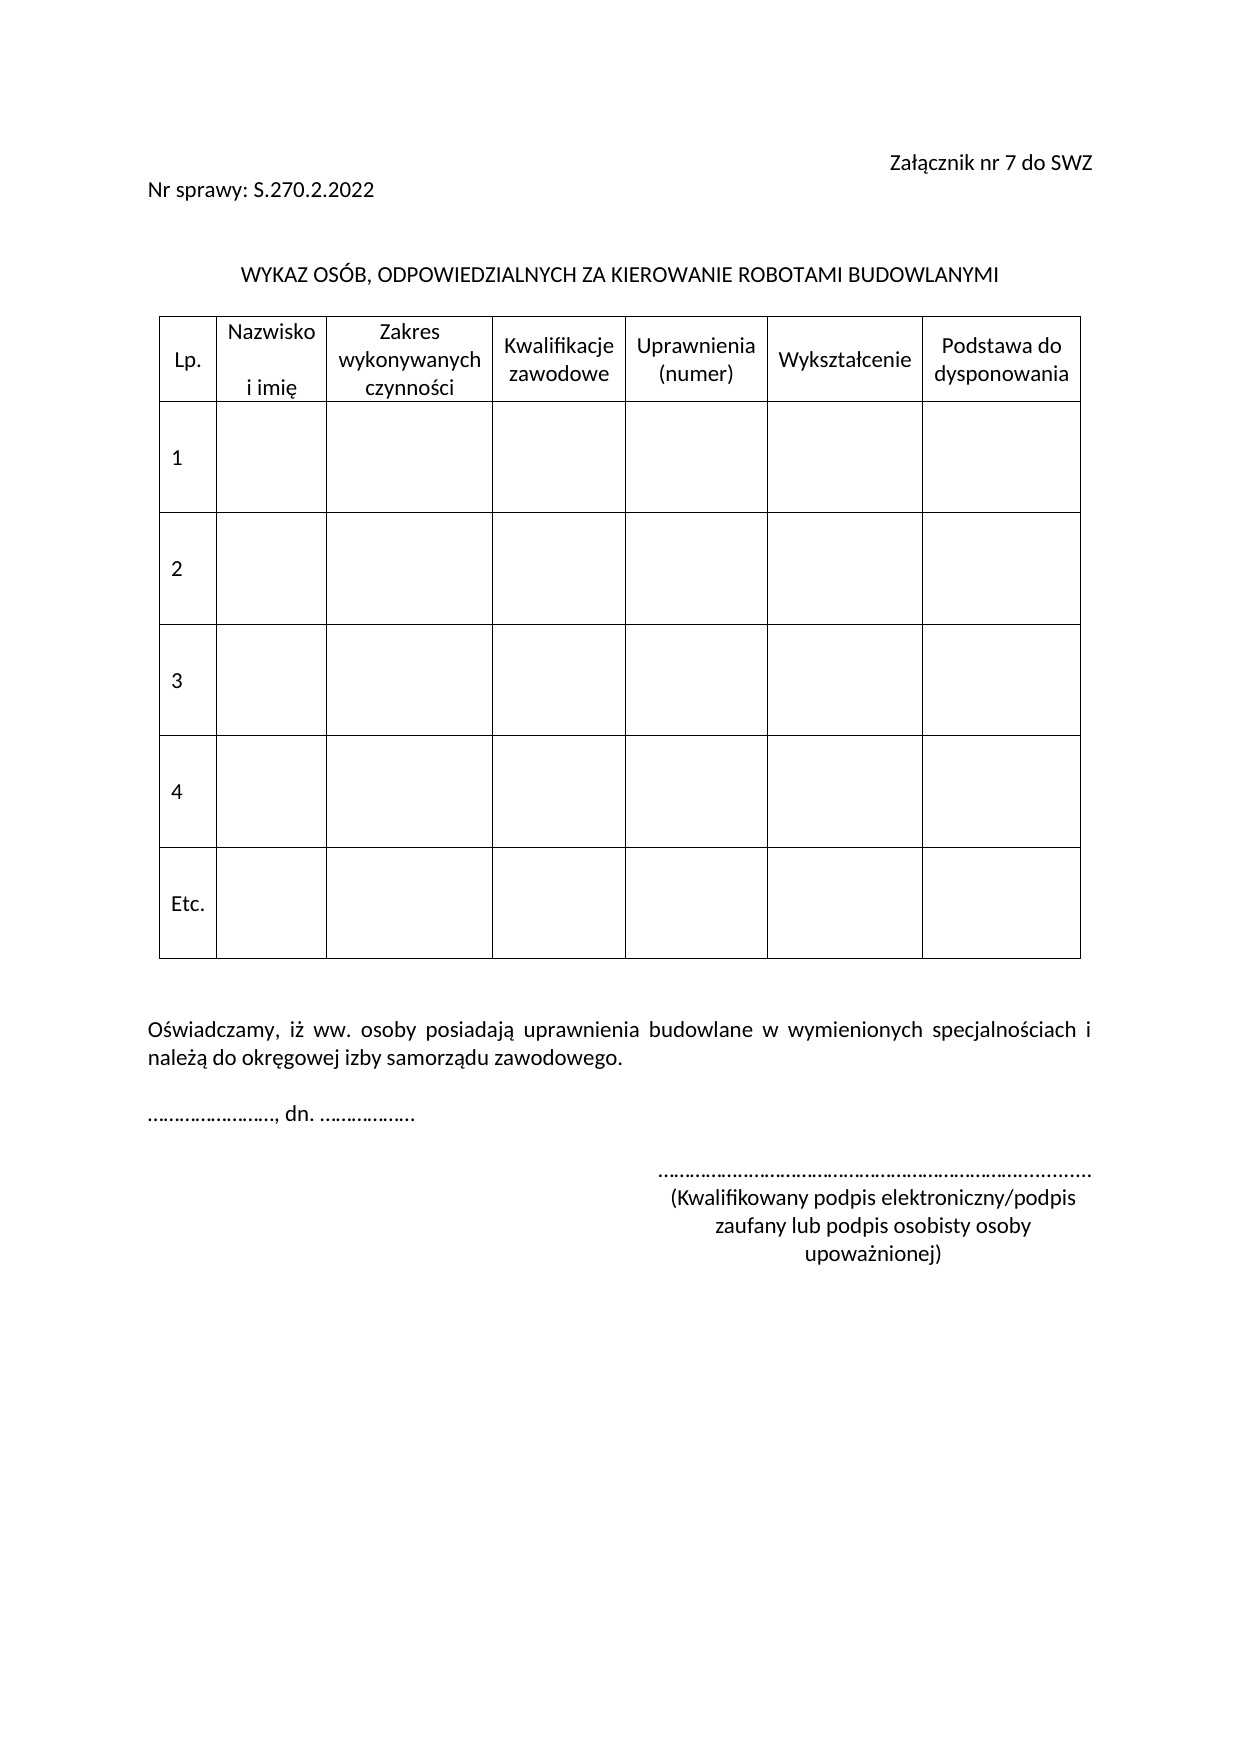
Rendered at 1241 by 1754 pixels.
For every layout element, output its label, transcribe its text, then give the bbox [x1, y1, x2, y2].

table_header Uprawnienia (numer) [626, 317, 767, 401]
table_cell [923, 513, 1080, 624]
table_header Wykształcenie [768, 317, 922, 401]
table_header Podstawa do dysponowania [923, 317, 1080, 401]
table_header Lp. [160, 317, 216, 401]
table_cell [626, 848, 767, 958]
table_cell [493, 402, 625, 512]
table_cell 1 [160, 402, 216, 512]
table_cell [768, 736, 922, 847]
text Nr sprawy: S.270.2.2022 [148, 176, 1093, 204]
text Oświadczamy, iż ww. osoby posiadają uprawnienia budowlane w wymienionych specjalnościach i należą do okręgowej izby samorządu zawodowego. [148, 1015, 1093, 1071]
table_cell [217, 513, 326, 624]
table_cell [493, 736, 625, 847]
text ……………………, dn. ……………… [148, 1099, 1093, 1127]
table_cell [923, 402, 1080, 512]
table_cell 3 [160, 625, 216, 735]
table_cell [217, 625, 326, 735]
table_cell 2 [160, 513, 216, 624]
table_header Kwalifikacje zawodowe [493, 317, 625, 401]
table_cell [493, 848, 625, 958]
text (Kwalifikowany podpis elektroniczny/podpis zaufany lub podpis osobisty osoby upoważnionej) [654, 1183, 1093, 1267]
table_cell [327, 625, 492, 735]
table_cell [327, 513, 492, 624]
table_cell [493, 625, 625, 735]
table_cell [327, 848, 492, 958]
table_header Nazwisko i imię [217, 317, 326, 401]
table_cell [626, 513, 767, 624]
table_cell [768, 513, 922, 624]
table_cell [626, 402, 767, 512]
table_cell [327, 736, 492, 847]
table_header Zakres wykonywanych czynności [327, 317, 492, 401]
table_cell [217, 402, 326, 512]
table_cell [493, 513, 625, 624]
table_cell [626, 736, 767, 847]
table_cell [626, 625, 767, 735]
text ……………..……………………………………………............. [654, 1155, 1093, 1183]
table_cell [217, 736, 326, 847]
table_cell [923, 736, 1080, 847]
subtitle Załącznik nr 7 do SWZ [148, 148, 1093, 176]
table_cell [327, 402, 492, 512]
table_cell [923, 625, 1080, 735]
table_cell [768, 402, 922, 512]
table_cell [217, 848, 326, 958]
table_cell [923, 848, 1080, 958]
table_cell 4 [160, 736, 216, 847]
table_cell [768, 848, 922, 958]
table_cell Etc. [160, 848, 216, 958]
text WYKAZ OSÓB, ODPOWIEDZIALNYCH ZA KIEROWANIE ROBOTAMI BUDOWLANYMI [148, 260, 1093, 288]
table_cell [768, 625, 922, 735]
